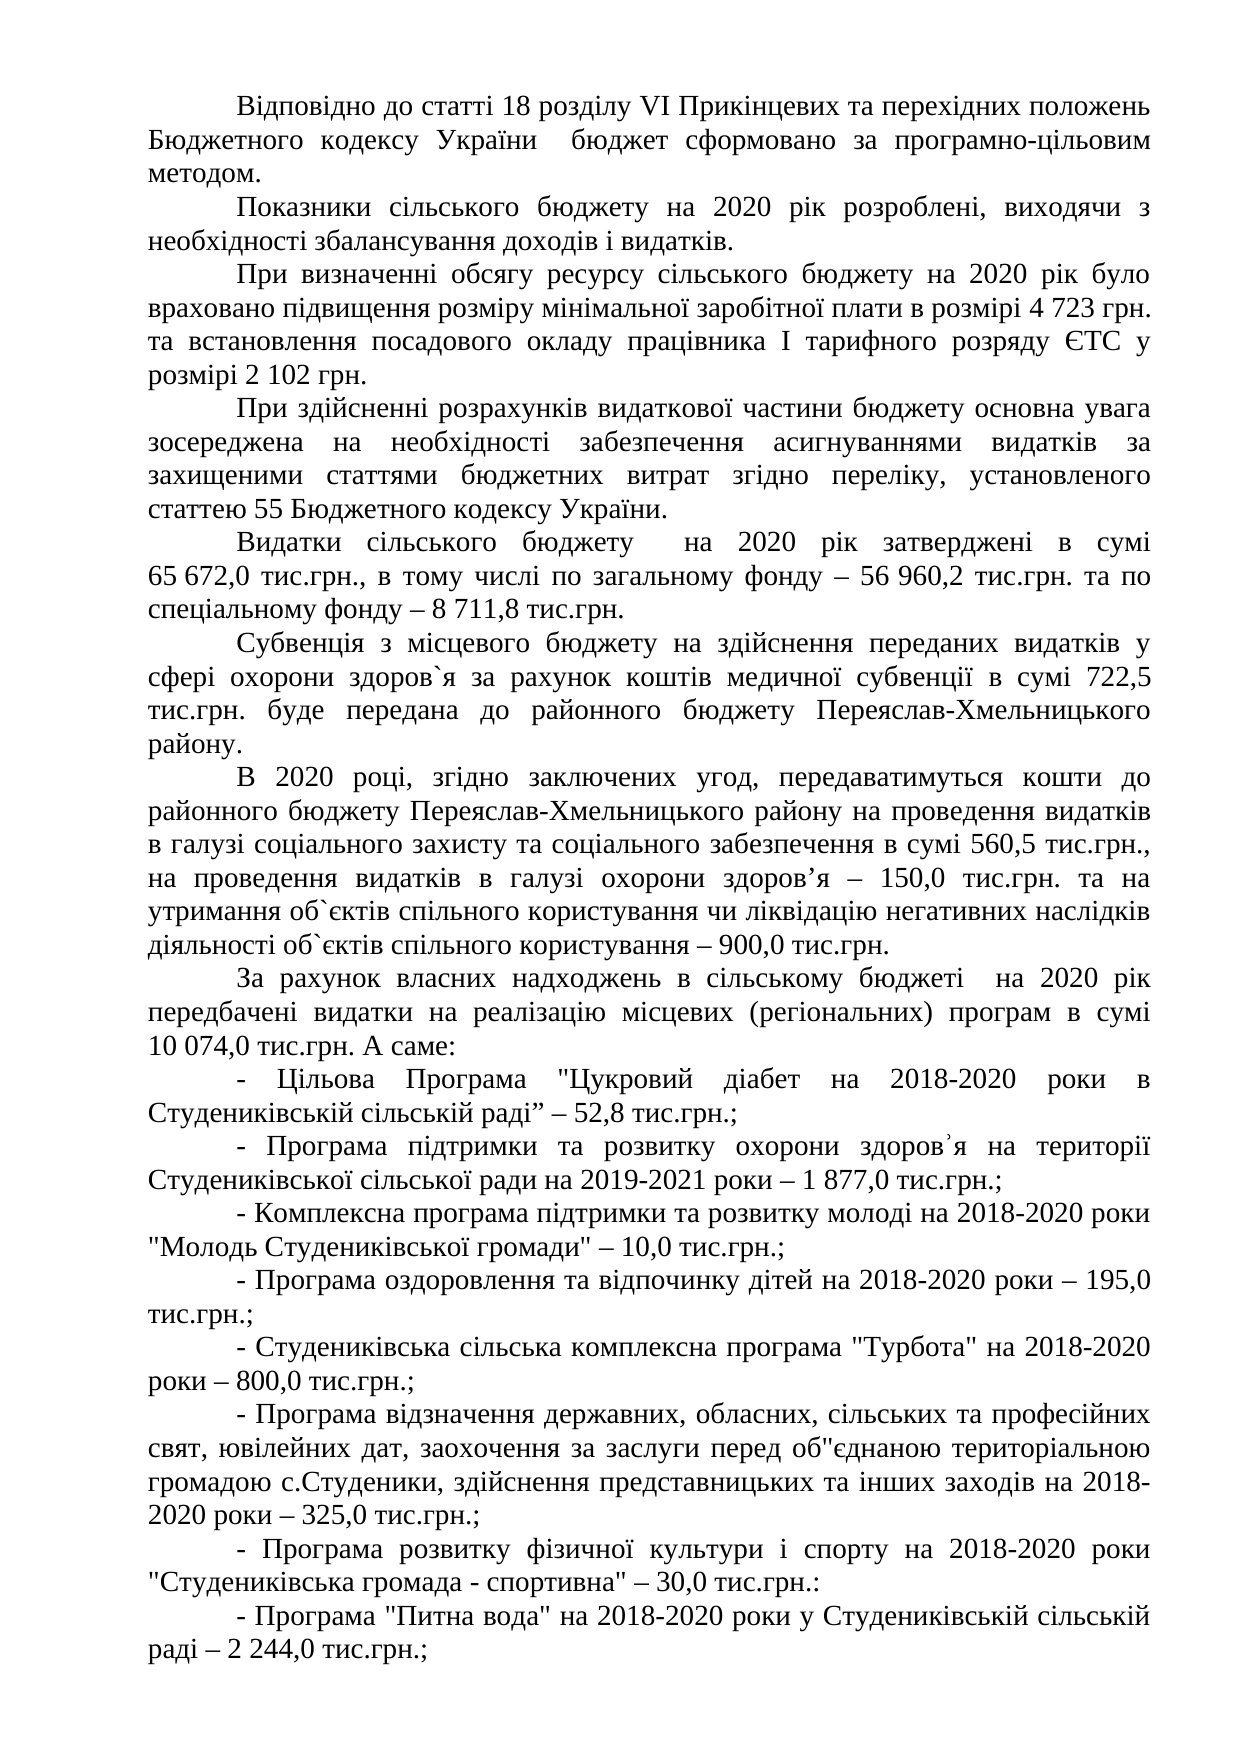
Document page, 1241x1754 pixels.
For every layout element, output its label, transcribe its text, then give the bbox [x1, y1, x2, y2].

text - Комплексна програма підтримки та розвитку молоді на 2018-2020 роки "Молодь Студениківської громади" – 10,0 тис.грн.; [148, 1195, 1152, 1262]
text - Програма розвитку фізичної культури і спорту на 2018-2020 роки "Студениківська громада - спортивна" – 30,0 тис.грн.: [148, 1531, 1152, 1598]
text - Програма оздоровлення та відпочинку дітей на 2018-2020 роки – 195,0 тис.грн.; [148, 1262, 1152, 1329]
text - Програма підтримки та розвитку охорони здоровʾя на території Студениківської сільської ради на 2019-2021 роки – 1 877,0 тис.грн.; [148, 1128, 1152, 1195]
text - Студениківська сільська комплексна програма "Турбота" на 2018-2020 роки – 800,0 тис.грн.; [148, 1329, 1152, 1397]
text - Цільова Програма "Цукровий діабет на 2018-2020 роки в Студениківській сільській раді” – 52,8 тис.грн.; [148, 1061, 1152, 1128]
text За рахунок власних надходжень в сільському бюджеті на 2020 рік передбачені видатки на реалізацію місцевих (регіональних) програм в сумі 10 074,0 тис.грн. А саме: [148, 961, 1152, 1061]
text - Програма "Питна вода" на 2018-2020 роки у Студениківській сільській раді – 2 244,0 тис.грн.; [148, 1598, 1152, 1665]
text При визначенні обсягу ресурсу сільського бюджету на 2020 рік було враховано підвищення розміру мінімальної заробітної плати в розмірі 4 723 грн. та встановлення посадового окладу працівника І тарифного розряду ЄТС у розмірі 2 102 грн. [148, 256, 1152, 390]
text Відповідно до статті 18 розділу VI Прикінцевих та перехідних положень Бюджетного кодексу України бюджет сформовано за програмно-цільовим методом. [148, 88, 1152, 189]
text При здійсненні розрахунків видаткової частини бюджету основна увага зосереджена на необхідності забезпечення асигнуваннями видатків за захищеними статтями бюджетних витрат згідно переліку, установленого статтею 55 Бюджетного кодексу України. [148, 390, 1152, 524]
text Видатки сільського бюджету на 2020 рік затверджені в сумі 65 672,0 тис.грн., в тому числі по загальному фонду – 56 960,2 тис.грн. та по спеціальному фонду – 8 711,8 тис.грн. [148, 524, 1152, 625]
text Субвенція з місцевого бюджету на здійснення переданих видатків у сфері охорони здоров`я за рахунок коштів медичної субвенції в сумі 722,5 тис.грн. буде передана до районного бюджету Переяслав-Хмельницького району. [148, 625, 1152, 759]
text - Програма відзначення державних, обласних, сільських та професійних свят, ювілейних дат, заохочення за заслуги перед об"єднаною територіальною громадою с.Студеники, здійснення представницьких та інших заходів на 2018-2020 роки – 325,0 тис.грн.; [148, 1397, 1152, 1531]
text Показники сільського бюджету на 2020 рік розроблені, виходячи з необхідності збалансування доходів і видатків. [148, 189, 1152, 256]
text В 2020 році, згідно заключених угод, передаватимуться кошти до районного бюджету Переяслав-Хмельницького району на проведення видатків в галузі соціального захисту та соціального забезпечення в сумі 560,5 тис.грн., на проведення видатків в галузі охорони здоровʼя – 150,0 тис.грн. та на утримання об`єктів спільного користування чи ліквідацію негативних наслідків діяльності об`єктів спільного користування – 900,0 тис.грн. [148, 759, 1152, 961]
